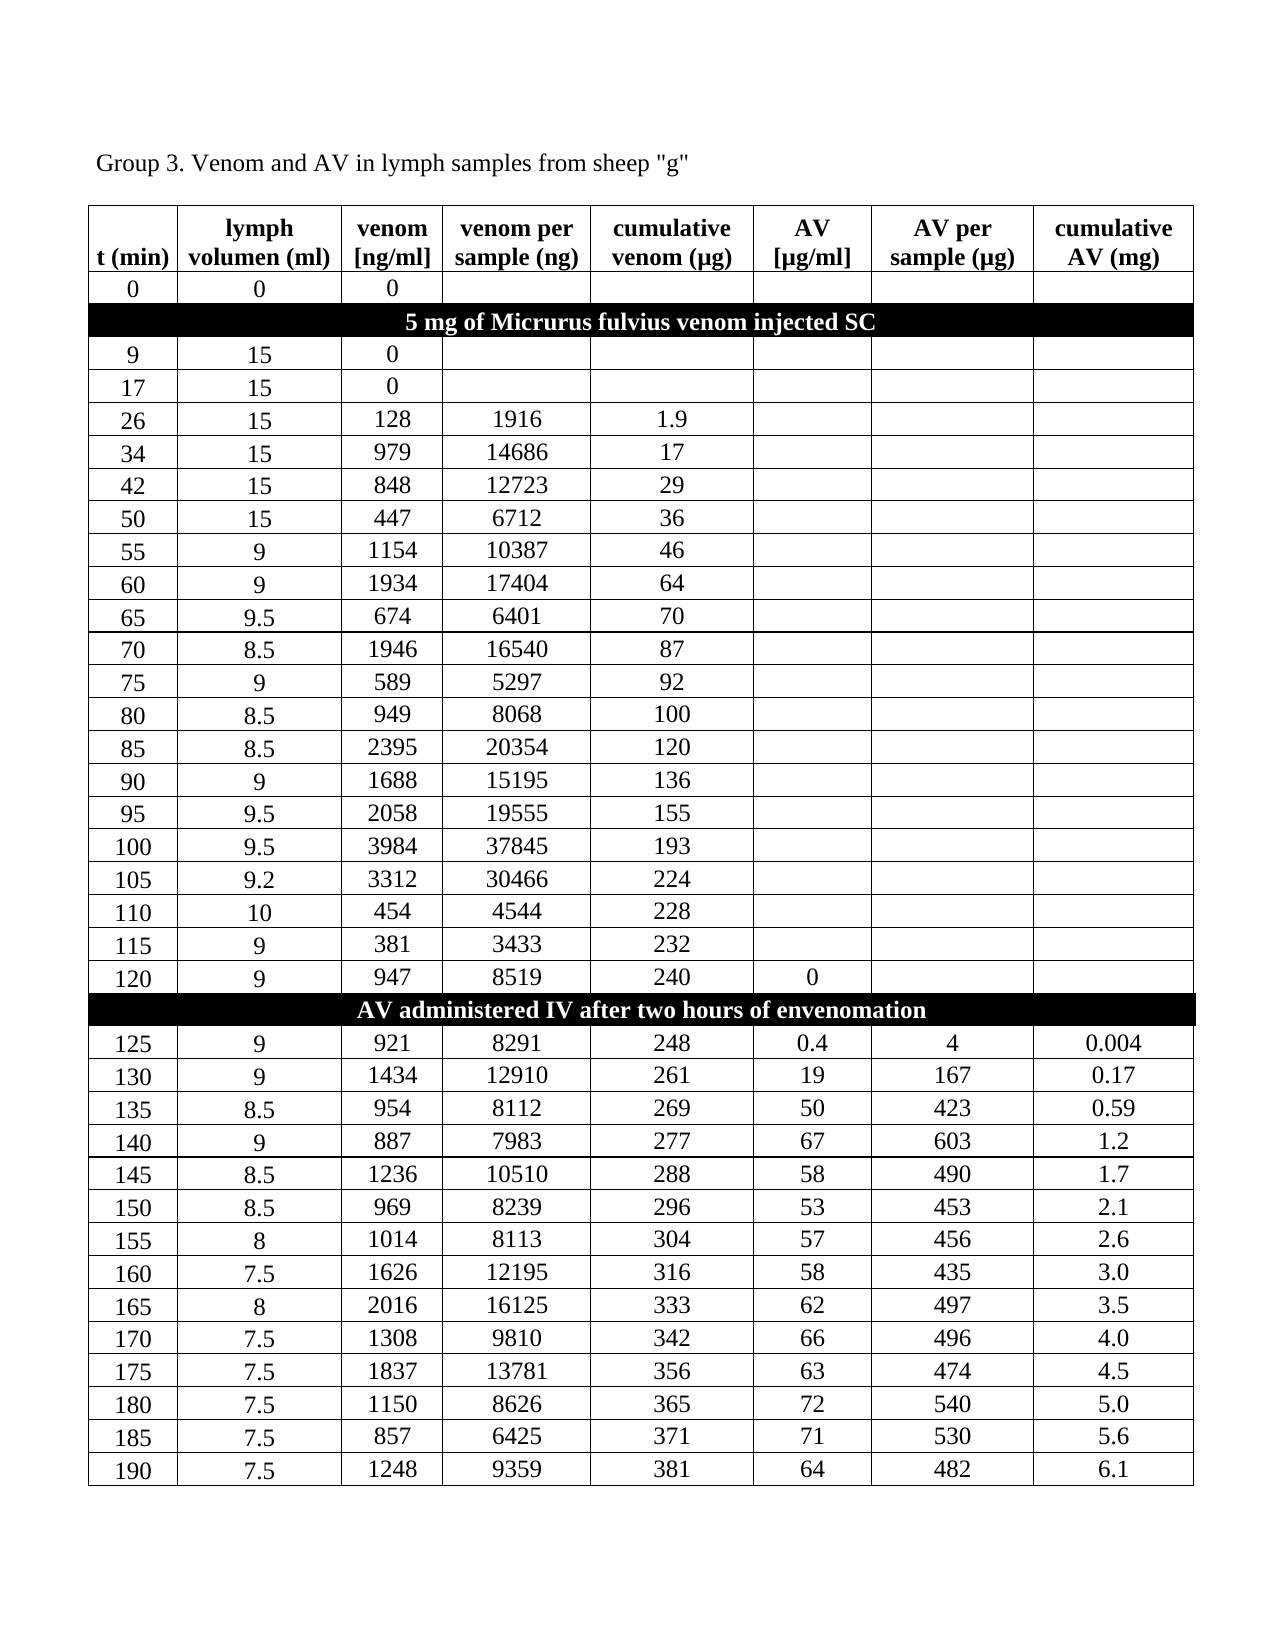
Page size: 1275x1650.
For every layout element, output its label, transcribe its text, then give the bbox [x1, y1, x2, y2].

table_cell 9 [178, 764, 341, 796]
table_cell 232 [591, 928, 753, 959]
table_cell [872, 469, 1033, 500]
table_cell [754, 403, 871, 434]
table_cell [1034, 534, 1193, 566]
table_cell 3984 [342, 829, 442, 861]
table_cell 1236 [342, 1158, 442, 1189]
table_cell 87 [591, 633, 753, 664]
table_cell 0 [342, 337, 442, 369]
table_cell 6712 [443, 501, 590, 533]
table_cell 240 [591, 961, 753, 992]
table_cell 2.1 [1034, 1190, 1193, 1222]
table_cell 12195 [443, 1256, 590, 1288]
table_cell 10510 [443, 1158, 590, 1189]
table_cell 8239 [443, 1190, 590, 1222]
table_cell [1034, 829, 1193, 861]
table_cell 53 [754, 1190, 871, 1222]
table_cell [754, 698, 871, 730]
table_cell 304 [591, 1223, 753, 1255]
table_cell 0.004 [1034, 1026, 1193, 1058]
table_cell 947 [342, 961, 442, 992]
table_cell 8291 [443, 1026, 590, 1058]
table_cell cumulative venom (µg) [591, 206, 753, 271]
table_cell [754, 665, 871, 697]
table_cell 110 [89, 895, 177, 927]
table_cell [1034, 403, 1193, 434]
table_cell [872, 895, 1033, 927]
table_cell 3.5 [1034, 1289, 1193, 1321]
table_cell 6401 [443, 600, 590, 631]
table_cell 9 [178, 665, 341, 697]
table_cell 1154 [342, 534, 442, 566]
table_cell [872, 764, 1033, 796]
table_cell 16540 [443, 633, 590, 664]
table_cell [443, 272, 590, 303]
table_cell 37845 [443, 829, 590, 861]
table_cell 1150 [342, 1387, 442, 1419]
table_cell 371 [591, 1420, 753, 1452]
table_cell 9 [178, 534, 341, 566]
table_cell 0.17 [1034, 1059, 1193, 1091]
table_cell 30466 [443, 862, 590, 894]
table_cell [872, 337, 1033, 369]
table_cell 1837 [342, 1354, 442, 1386]
table_cell [872, 928, 1033, 959]
table_cell 482 [872, 1453, 1033, 1484]
table_cell 190 [89, 1453, 177, 1484]
table_cell 7983 [443, 1125, 590, 1156]
table_cell [872, 797, 1033, 828]
table_cell 2016 [342, 1289, 442, 1321]
table_cell 8112 [443, 1092, 590, 1124]
table_cell [1034, 928, 1193, 959]
table_cell [754, 436, 871, 467]
table_cell 105 [89, 862, 177, 894]
table_cell 160 [89, 1256, 177, 1288]
table_cell 1434 [342, 1059, 442, 1091]
table_cell 288 [591, 1158, 753, 1189]
table_cell [1034, 501, 1193, 533]
table_cell 70 [89, 633, 177, 664]
table_cell 65 [89, 600, 177, 631]
table_cell [872, 403, 1033, 434]
table_cell 64 [754, 1453, 871, 1484]
table_cell [872, 961, 1033, 992]
table_cell 887 [342, 1125, 442, 1156]
table_cell 12723 [443, 469, 590, 500]
table_cell 145 [89, 1158, 177, 1189]
table_cell venom [ng/ml] [342, 206, 442, 271]
table_cell 9.2 [178, 862, 341, 894]
table_cell 67 [754, 1125, 871, 1156]
table_cell 9.5 [178, 829, 341, 861]
table_cell [1034, 862, 1193, 894]
table_cell [872, 698, 1033, 730]
table_cell 4544 [443, 895, 590, 927]
table_cell 9 [178, 567, 341, 599]
table_cell 7.5 [178, 1322, 341, 1353]
table_cell [754, 862, 871, 894]
table_cell 92 [591, 665, 753, 697]
table_cell AV per sample (µg) [872, 206, 1033, 271]
table_cell [591, 272, 753, 303]
table_cell 447 [342, 501, 442, 533]
table_cell [754, 469, 871, 500]
table_cell 497 [872, 1289, 1033, 1321]
table_cell 490 [872, 1158, 1033, 1189]
table_cell 175 [89, 1354, 177, 1386]
table_cell 5297 [443, 665, 590, 697]
table_cell [872, 633, 1033, 664]
table_cell [1034, 567, 1193, 599]
table_cell 9.5 [178, 600, 341, 631]
table_cell 50 [89, 501, 177, 533]
table_cell 8.5 [178, 1092, 341, 1124]
table_cell 333 [591, 1289, 753, 1321]
table_cell 15 [178, 436, 341, 467]
table_cell 8.5 [178, 731, 341, 763]
table_cell 50 [754, 1092, 871, 1124]
table_cell 7.5 [178, 1453, 341, 1484]
table_cell 9 [178, 1059, 341, 1091]
table_cell [872, 731, 1033, 763]
table_cell [872, 862, 1033, 894]
table_cell [754, 567, 871, 599]
table_cell [754, 895, 871, 927]
table_cell 1.2 [1034, 1125, 1193, 1156]
table_cell 100 [89, 829, 177, 861]
table_cell [754, 633, 871, 664]
table_cell 17 [89, 370, 177, 402]
table_cell [591, 337, 753, 369]
table_cell 15 [178, 370, 341, 402]
table_cell [872, 600, 1033, 631]
table_cell lymph volumen (ml) [178, 206, 341, 271]
table_cell [754, 600, 871, 631]
table_cell 6425 [443, 1420, 590, 1452]
table_cell 8113 [443, 1223, 590, 1255]
table_cell [872, 272, 1033, 303]
table_cell 8.5 [178, 633, 341, 664]
table_cell 9 [178, 1026, 341, 1058]
table_cell 423 [872, 1092, 1033, 1124]
table_cell 85 [89, 731, 177, 763]
table_cell 17404 [443, 567, 590, 599]
table_cell 496 [872, 1322, 1033, 1353]
table_cell [1034, 961, 1193, 992]
table_cell 381 [591, 1453, 753, 1484]
table_cell 0 [178, 272, 341, 303]
table_cell 8.5 [178, 1190, 341, 1222]
table_cell 125 [89, 1026, 177, 1058]
table_cell 1014 [342, 1223, 442, 1255]
table_cell 135 [89, 1092, 177, 1124]
table_cell [754, 370, 871, 402]
table_cell 155 [591, 797, 753, 828]
table_cell [1034, 370, 1193, 402]
table_cell 5.6 [1034, 1420, 1193, 1452]
table_cell [872, 436, 1033, 467]
table_cell 63 [754, 1354, 871, 1386]
table_cell 540 [872, 1387, 1033, 1419]
table_cell 1688 [342, 764, 442, 796]
table_cell 42 [89, 469, 177, 500]
table_cell 29 [591, 469, 753, 500]
table_cell 1916 [443, 403, 590, 434]
table_cell 9.5 [178, 797, 341, 828]
table_cell 6.1 [1034, 1453, 1193, 1484]
table_cell 13781 [443, 1354, 590, 1386]
table_cell 8519 [443, 961, 590, 992]
table_cell 277 [591, 1125, 753, 1156]
table_cell 8626 [443, 1387, 590, 1419]
table_cell 64 [591, 567, 753, 599]
table_cell 296 [591, 1190, 753, 1222]
table_cell 0 [754, 961, 871, 992]
table_cell 60 [89, 567, 177, 599]
table_cell 969 [342, 1190, 442, 1222]
table_cell 71 [754, 1420, 871, 1452]
table_cell 0 [342, 272, 442, 303]
table_cell [1034, 764, 1193, 796]
table_cell 155 [89, 1223, 177, 1255]
table_cell 193 [591, 829, 753, 861]
table_cell 453 [872, 1190, 1033, 1222]
table_cell 165 [89, 1289, 177, 1321]
table_cell [754, 501, 871, 533]
table_cell 62 [754, 1289, 871, 1321]
table_cell [1034, 337, 1193, 369]
table_cell 26 [89, 403, 177, 434]
table_cell 136 [591, 764, 753, 796]
table_cell 58 [754, 1158, 871, 1189]
table_cell [1034, 600, 1193, 631]
table_cell [1034, 665, 1193, 697]
table_cell 1626 [342, 1256, 442, 1288]
table_cell 316 [591, 1256, 753, 1288]
table_cell 167 [872, 1059, 1033, 1091]
table_cell 10 [178, 895, 341, 927]
table_cell [754, 829, 871, 861]
table_cell 921 [342, 1026, 442, 1058]
table_cell 8.5 [178, 1158, 341, 1189]
table_cell 9 [178, 928, 341, 959]
table_cell 8 [178, 1223, 341, 1255]
table_cell [1034, 698, 1193, 730]
table_cell 261 [591, 1059, 753, 1091]
table_cell 180 [89, 1387, 177, 1419]
table_cell 0.59 [1034, 1092, 1193, 1124]
table_cell 456 [872, 1223, 1033, 1255]
table_cell 228 [591, 895, 753, 927]
table_cell 949 [342, 698, 442, 730]
table_cell 19555 [443, 797, 590, 828]
table_cell 356 [591, 1354, 753, 1386]
table_cell 4.5 [1034, 1354, 1193, 1386]
table_cell 0.4 [754, 1026, 871, 1058]
table_cell 7.5 [178, 1354, 341, 1386]
table_cell 95 [89, 797, 177, 828]
table_cell 9 [89, 337, 177, 369]
table_cell 75 [89, 665, 177, 697]
table_cell 589 [342, 665, 442, 697]
table_cell 1248 [342, 1453, 442, 1484]
table_cell 170 [89, 1322, 177, 1353]
table_cell 58 [754, 1256, 871, 1288]
table_cell [754, 764, 871, 796]
table_cell 15195 [443, 764, 590, 796]
table_cell 55 [89, 534, 177, 566]
table_cell [1034, 633, 1193, 664]
table_cell 9359 [443, 1453, 590, 1484]
table_cell 1.7 [1034, 1158, 1193, 1189]
table_cell [443, 370, 590, 402]
table_cell 128 [342, 403, 442, 434]
table_cell 2395 [342, 731, 442, 763]
table_cell 248 [591, 1026, 753, 1058]
table_cell [872, 567, 1033, 599]
table_cell [754, 731, 871, 763]
table_cell 979 [342, 436, 442, 467]
table_cell 7.5 [178, 1420, 341, 1452]
table_cell 66 [754, 1322, 871, 1353]
table_cell 15 [178, 501, 341, 533]
table_cell 17 [591, 436, 753, 467]
table_cell 1308 [342, 1322, 442, 1353]
table_cell 454 [342, 895, 442, 927]
table_cell [754, 337, 871, 369]
table_cell 530 [872, 1420, 1033, 1452]
table_cell [754, 534, 871, 566]
table_cell 4 [872, 1026, 1033, 1058]
table_cell [754, 272, 871, 303]
table_cell [872, 829, 1033, 861]
table_cell 4.0 [1034, 1322, 1193, 1353]
table_cell 9 [178, 1125, 341, 1156]
table_cell 1.9 [591, 403, 753, 434]
table_header Group 3. Venom and AV in lymph samples from sheep "g" [89, 148, 1195, 205]
table_cell 12910 [443, 1059, 590, 1091]
table_cell AV [µg/ml] [754, 206, 871, 271]
table_cell 0 [89, 272, 177, 303]
table_cell [872, 534, 1033, 566]
table_cell [443, 337, 590, 369]
table_cell 15 [178, 337, 341, 369]
table_cell 3312 [342, 862, 442, 894]
table_cell 5 mg of Micrurus fulvius venom injected SC [89, 304, 1193, 336]
table_cell 90 [89, 764, 177, 796]
table_cell 15 [178, 403, 341, 434]
table_cell 16125 [443, 1289, 590, 1321]
table_cell 8.5 [178, 698, 341, 730]
table_cell venom per sample (ng) [443, 206, 590, 271]
table_cell t (min) [89, 206, 177, 271]
table_cell 848 [342, 469, 442, 500]
table_cell 381 [342, 928, 442, 959]
table_cell 36 [591, 501, 753, 533]
table_cell [1034, 469, 1193, 500]
table_cell 15 [178, 469, 341, 500]
table_cell 603 [872, 1125, 1033, 1156]
table_cell 140 [89, 1125, 177, 1156]
table_cell [872, 370, 1033, 402]
table_cell [1034, 272, 1193, 303]
table_cell 3.0 [1034, 1256, 1193, 1288]
table_cell cumulative AV (mg) [1034, 206, 1193, 271]
table_cell 14686 [443, 436, 590, 467]
table_cell 435 [872, 1256, 1033, 1288]
table_cell 46 [591, 534, 753, 566]
table_cell [872, 501, 1033, 533]
table_cell 1946 [342, 633, 442, 664]
table_cell 365 [591, 1387, 753, 1419]
table_cell 7.5 [178, 1387, 341, 1419]
table_cell [1034, 797, 1193, 828]
table_cell 224 [591, 862, 753, 894]
table_cell 80 [89, 698, 177, 730]
table_cell 185 [89, 1420, 177, 1452]
table_cell 70 [591, 600, 753, 631]
table_cell 0 [342, 370, 442, 402]
table_cell 5.0 [1034, 1387, 1193, 1419]
table_cell 269 [591, 1092, 753, 1124]
table_cell AV administered IV after two hours of envenomation [89, 994, 1194, 1025]
table_cell 674 [342, 600, 442, 631]
table_cell 19 [754, 1059, 871, 1091]
table_cell 342 [591, 1322, 753, 1353]
table_cell [1034, 895, 1193, 927]
table_cell [754, 928, 871, 959]
table_cell 954 [342, 1092, 442, 1124]
table_cell 9 [178, 961, 341, 992]
table_cell 115 [89, 928, 177, 959]
table_cell 8 [178, 1289, 341, 1321]
table_cell 474 [872, 1354, 1033, 1386]
table_cell 57 [754, 1223, 871, 1255]
table_cell [872, 665, 1033, 697]
table_cell 1934 [342, 567, 442, 599]
table_cell [754, 797, 871, 828]
table_cell 130 [89, 1059, 177, 1091]
table_cell 8068 [443, 698, 590, 730]
table_cell 9810 [443, 1322, 590, 1353]
table_cell 120 [89, 961, 177, 992]
table_cell [1034, 436, 1193, 467]
table_cell 2058 [342, 797, 442, 828]
table_cell 10387 [443, 534, 590, 566]
table_cell 7.5 [178, 1256, 341, 1288]
table_cell [1034, 731, 1193, 763]
table_cell 2.6 [1034, 1223, 1193, 1255]
table_cell 100 [591, 698, 753, 730]
table_cell 20354 [443, 731, 590, 763]
table_cell 857 [342, 1420, 442, 1452]
table_cell 3433 [443, 928, 590, 959]
table_cell 72 [754, 1387, 871, 1419]
table_cell 34 [89, 436, 177, 467]
table_cell 120 [591, 731, 753, 763]
table_cell [591, 370, 753, 402]
table_cell 150 [89, 1190, 177, 1222]
